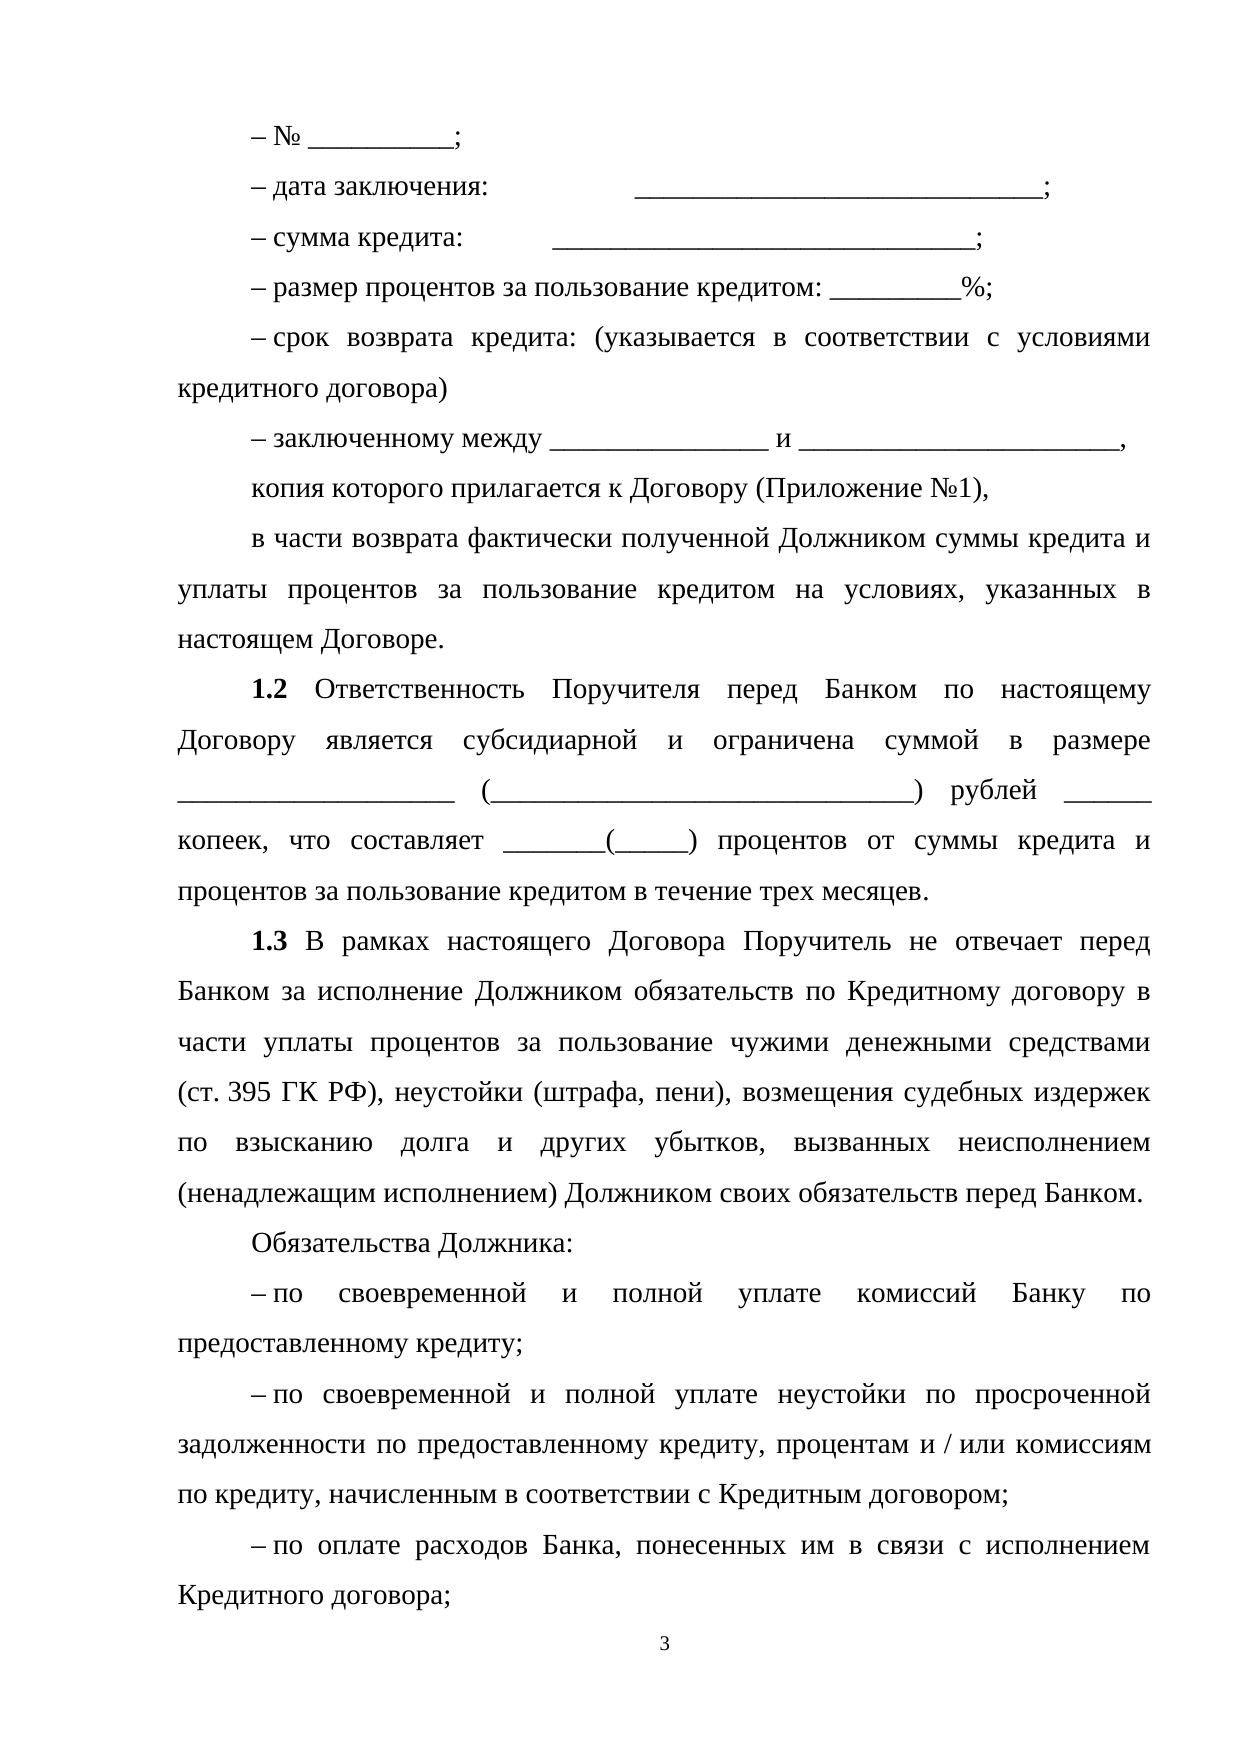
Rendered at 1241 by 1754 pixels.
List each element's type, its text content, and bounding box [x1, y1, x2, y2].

text Обязательства Должника: [177, 1225, 1152, 1258]
text – дата заключения: ____________________________; [177, 168, 1152, 202]
text – № __________; [177, 118, 1152, 152]
text – размер процентов за пользование кредитом: _________%; [177, 269, 1152, 303]
text в части возврата фактически полученной Должником суммы кредита и уплаты процентов за пользование кредитом на условиях, указанных в настоящем Договоре. [177, 521, 1152, 655]
text – по оплате расходов Банка, понесенных им в связи с исполнением Кредитного договора; [177, 1527, 1152, 1611]
text – заключенному между _______________ и ______________________, [177, 420, 1152, 453]
text – по своевременной и полной уплате неустойки по просроченной задолженности по предоставленному кредиту, процентам и / или комиссиям по кредиту, начисленным в соответствии с Кредитным договором; [177, 1376, 1152, 1510]
text – сумма кредита: _____________________________; [177, 219, 1152, 252]
text – по своевременной и полной уплате комиссий Банку по предоставленному кредиту; [177, 1275, 1152, 1359]
text копия которого прилагается к Договору (Приложение №1), [177, 470, 1152, 504]
text 1.3 В рамках настоящего Договора Поручитель не отвечает перед Банком за исполнение Должником обязательств по Кредитному договору в части уплаты процентов за пользование чужими денежными средствами (ст. 395 ГК РФ), неустойки (штрафа, пени), возмещения судебных издержек по взысканию долга и других убытков, вызванных неисполнением (ненадлежащим исполнением) Должником своих обязательств перед Банком. [177, 923, 1152, 1208]
text 1.2 Ответственность Поручителя перед Банком по настоящему Договору является субсидиарной и ограничена суммой в размере ___________________ (_____________________________) рублей ______ копеек, что составляет _______(_____) процентов от суммы кредита и процентов за пользование кредитом в течение трех месяцев. [177, 672, 1152, 906]
text – срок возврата кредита: (указывается в соответствии с условиями кредитного договора) [177, 319, 1152, 403]
